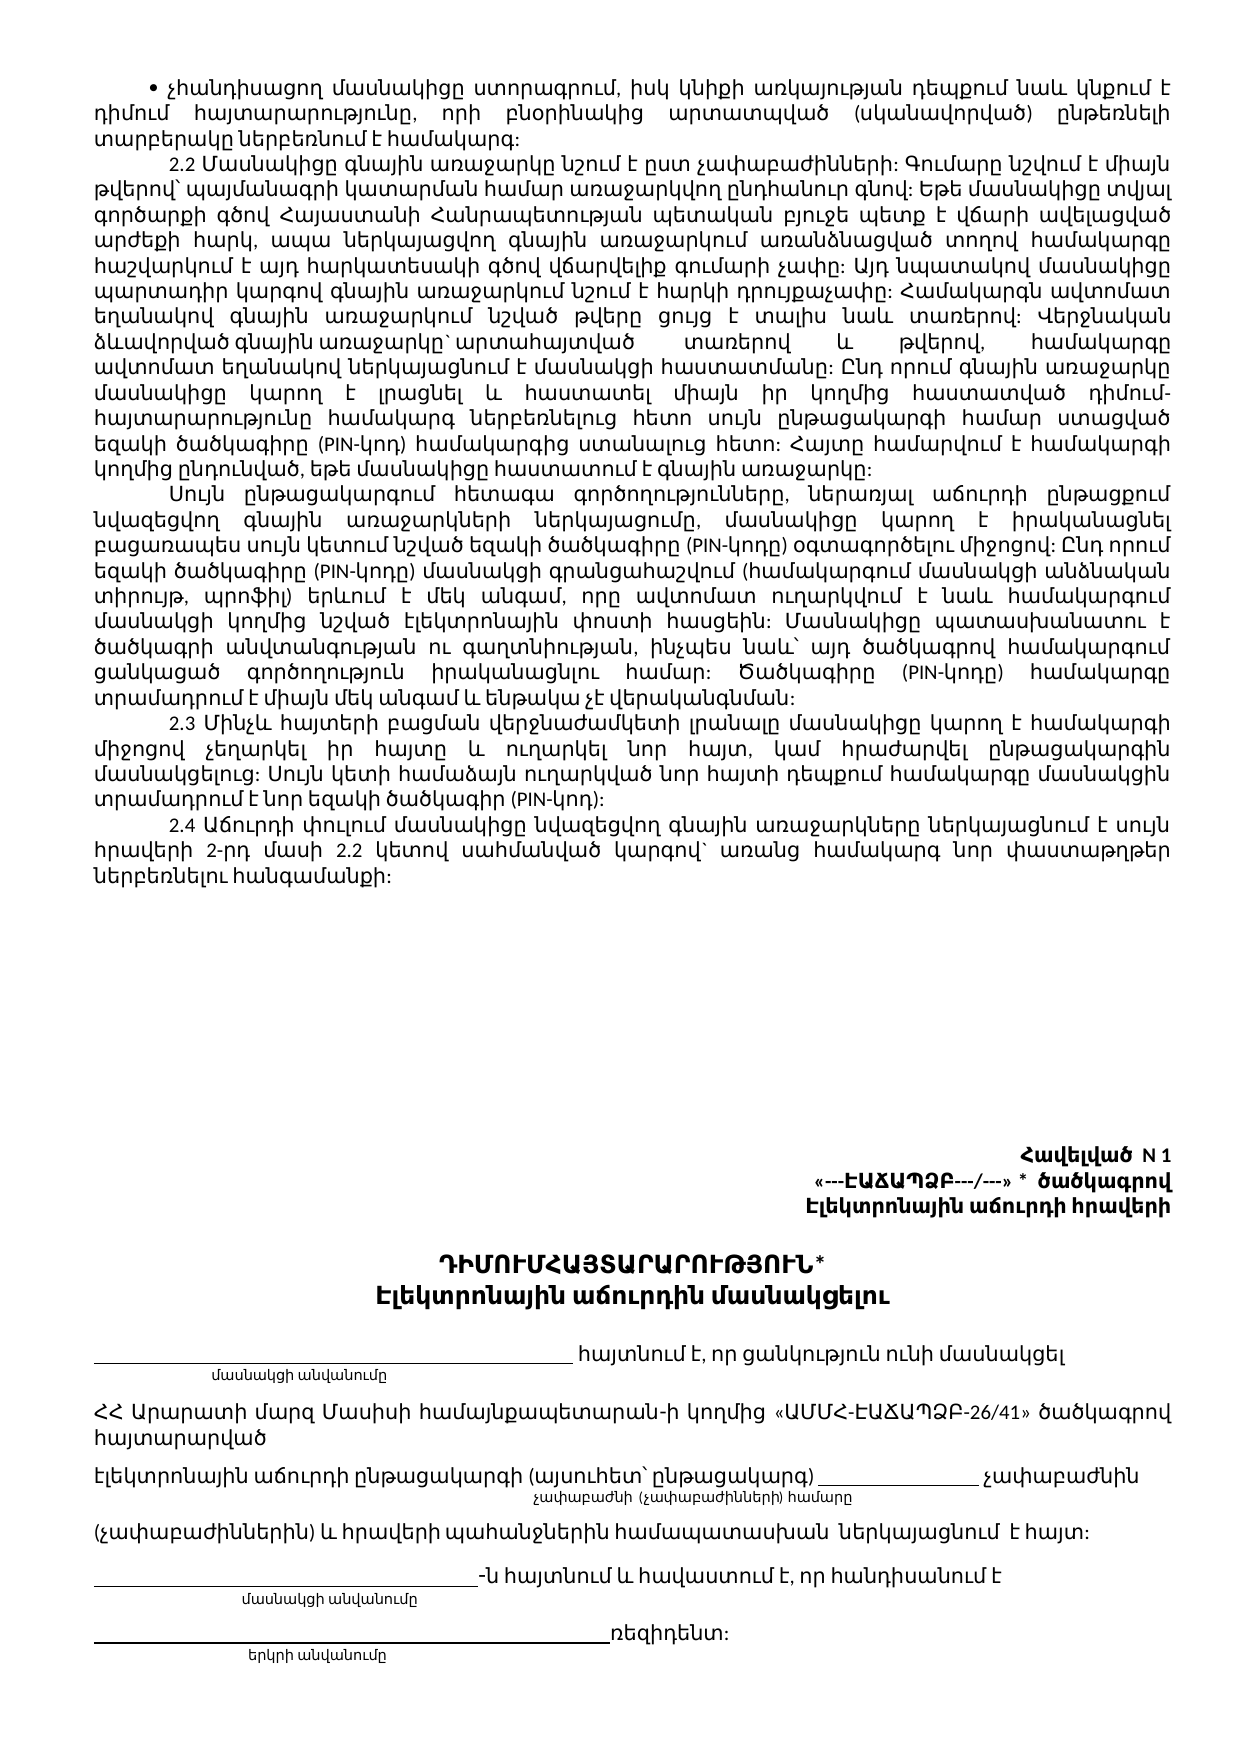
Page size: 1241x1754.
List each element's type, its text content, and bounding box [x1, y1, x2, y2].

list չհանդիսացող մասնակիցը ստորագրում, իսկ կնիքի առկայության դեպքում նաև կնքում է դիմում հայտարարությունը, որի բնօրինակից արտատպված (սկանավորված) ընթեռնելի տարբերակը ներբեռնում է համակարգ: [94, 75, 1171, 151]
text մասնակցի անվանումը [94, 1366, 1171, 1397]
text 2.4 Աճուրդի փուլում մասնակիցը նվազեցվող գնային առաջարկները ներկայացնում է սույն հրավերի 2-րդ մասի 2.2 կետով սահմանված կարգով` առանց համակարգ նոր փաստաթղթեր ներբեռնելու հանգամանքի: [94, 812, 1171, 888]
text մասնակցի անվանումը [94, 1590, 1171, 1621]
text ռեզիդենտ: [94, 1621, 1171, 1646]
text ԴԻՄՈՒՄՀԱՅՏԱՐԱՐՈՒԹՅՈՒՆ* [94, 1249, 1171, 1280]
text էլեկտրոնային աճուրդի ընթացակարգի (այսուհետ՝ ընթացակարգ) չափաբաժնին [94, 1463, 1171, 1488]
text հայտնում է, որ ցանկություն ունի մասնակցել [94, 1341, 1171, 1366]
text 2.3 Մինչև հայտերի բացման վերջնաժամկետի լրանալը մասնակիցը կարող է համակարգի միջոցով չեղարկել իր հայտը և ուղարկել նոր հայտ, կամ հրաժարվել ընթացակարգին մասնակցելուց: Սույն կետի համաձայն ուղարկված նոր հայտի դեպքում համակարգը մասնակցին տրամադրում է նոր եզակի ծածկագիր (PIN-կոդ): [94, 710, 1171, 812]
text ՀՀ Արարատի մարզ Մասիսի համայնքապետարան-ի կողմից «ԱՄՄՀ-ԷԱՃԱՊՁԲ-26/41» ծածկագրով հայտարարված [94, 1397, 1171, 1450]
text Սույն ընթացակարգում հետագա գործողությունները, ներառյալ աճուրդի ընթացքում նվազեցվող գնային առաջարկների ներկայացումը, մասնակիցը կարող է իրականացնել բացառապես սույն կետում նշված եզակի ծածկագիրը (PIN-կոդը) օգտագործելու միջոցով: Ընդ որում եզակի ծածկագիրը (PIN-կոդը) մասնակցի գրանցահաշվում (համակարգում մասնակցի անձնական տիրույթ, պրոֆիլ) երևում է մեկ անգամ, որը ավտոմատ ուղարկվում է նաև համակարգում մասնակցի կողմից նշված էլեկտրոնային փոստի հասցեին: Մասնակիցը պատասխանատու է ծածկագրի անվտանգության ու գաղտնիության, ինչպես նաև՝ այդ ծածկագրով համակարգում ցանկացած գործողություն իրականացնլու համար: Ծածկագիրը (PIN-կոդը) համակարգը տրամադրում է միայն մեկ անգամ և ենթակա չէ վերականգնման: [94, 482, 1171, 710]
text երկրի անվանումը [94, 1646, 1171, 1677]
text «---ԷԱՃԱՊՁԲ---/---» * ծածկագրով [94, 1168, 1171, 1193]
subtitle Էլեկտրոնային աճուրդին մասնակցելու [94, 1280, 1171, 1310]
text Հավելված N 1 [94, 1142, 1171, 1168]
text Էլեկտրոնային աճուրդի հրավերի [94, 1193, 1171, 1219]
text 2.2 Մասնակիցը գնային առաջարկը նշում է ըստ չափաբաժինների: Գումարը նշվում է միայն թվերով՝ պայմանագրի կատարման համար առաջարկվող ընդհանուր գնով: Եթե մասնակիցը տվյալ գործարքի գծով Հայաստանի Հանրապետության պետական բյուջե պետք է վճարի ավելացված արժեքի հարկ, ապա ներկայացվող գնային առաջարկում առանձնացված տողով համակարգը հաշվարկում է այդ հարկատեսակի գծով վճարվելիք գումարի չափը: Այդ նպատակով մասնակիցը պարտադիր կարգով գնային առաջարկում նշում է հարկի դրույքաչափը: Համակարգն ավտոմատ եղանակով գնային առաջարկում նշված թվերը ցույց է տալիս նաև տառերով: Վերջնական ձևավորված գնային առաջարկը` արտահայտված տառերով և թվերով, համակարգը ավտոմատ եղանակով ներկայացնում է մասնակցի հաստատմանը: Ընդ որում գնային առաջարկը մասնակիցը կարող է լրացնել և հաստատել միայն իր կողմից հաստատված դիմում-հայտարարությունը համակարգ ներբեռնելուց հետո սույն ընթացակարգի համար ստացված եզակի ծածկագիրը (PIN-կոդ) համակարգից ստանալուց հետո: Հայտը համարվում է համակարգի կողմից ընդունված, եթե մասնակիցը հաստատում է գնային առաջարկը: [94, 151, 1171, 482]
text չափաբաժնի (չափաբաժինների) համարը [94, 1488, 1171, 1519]
text -ն հայտնում և հավաստում է, որ հանդիսանում է [94, 1559, 1171, 1590]
text (չափաբաժիններին) և հրավերի պահանջներին համապատասխան ներկայացնում է հայտ: [94, 1519, 1171, 1544]
